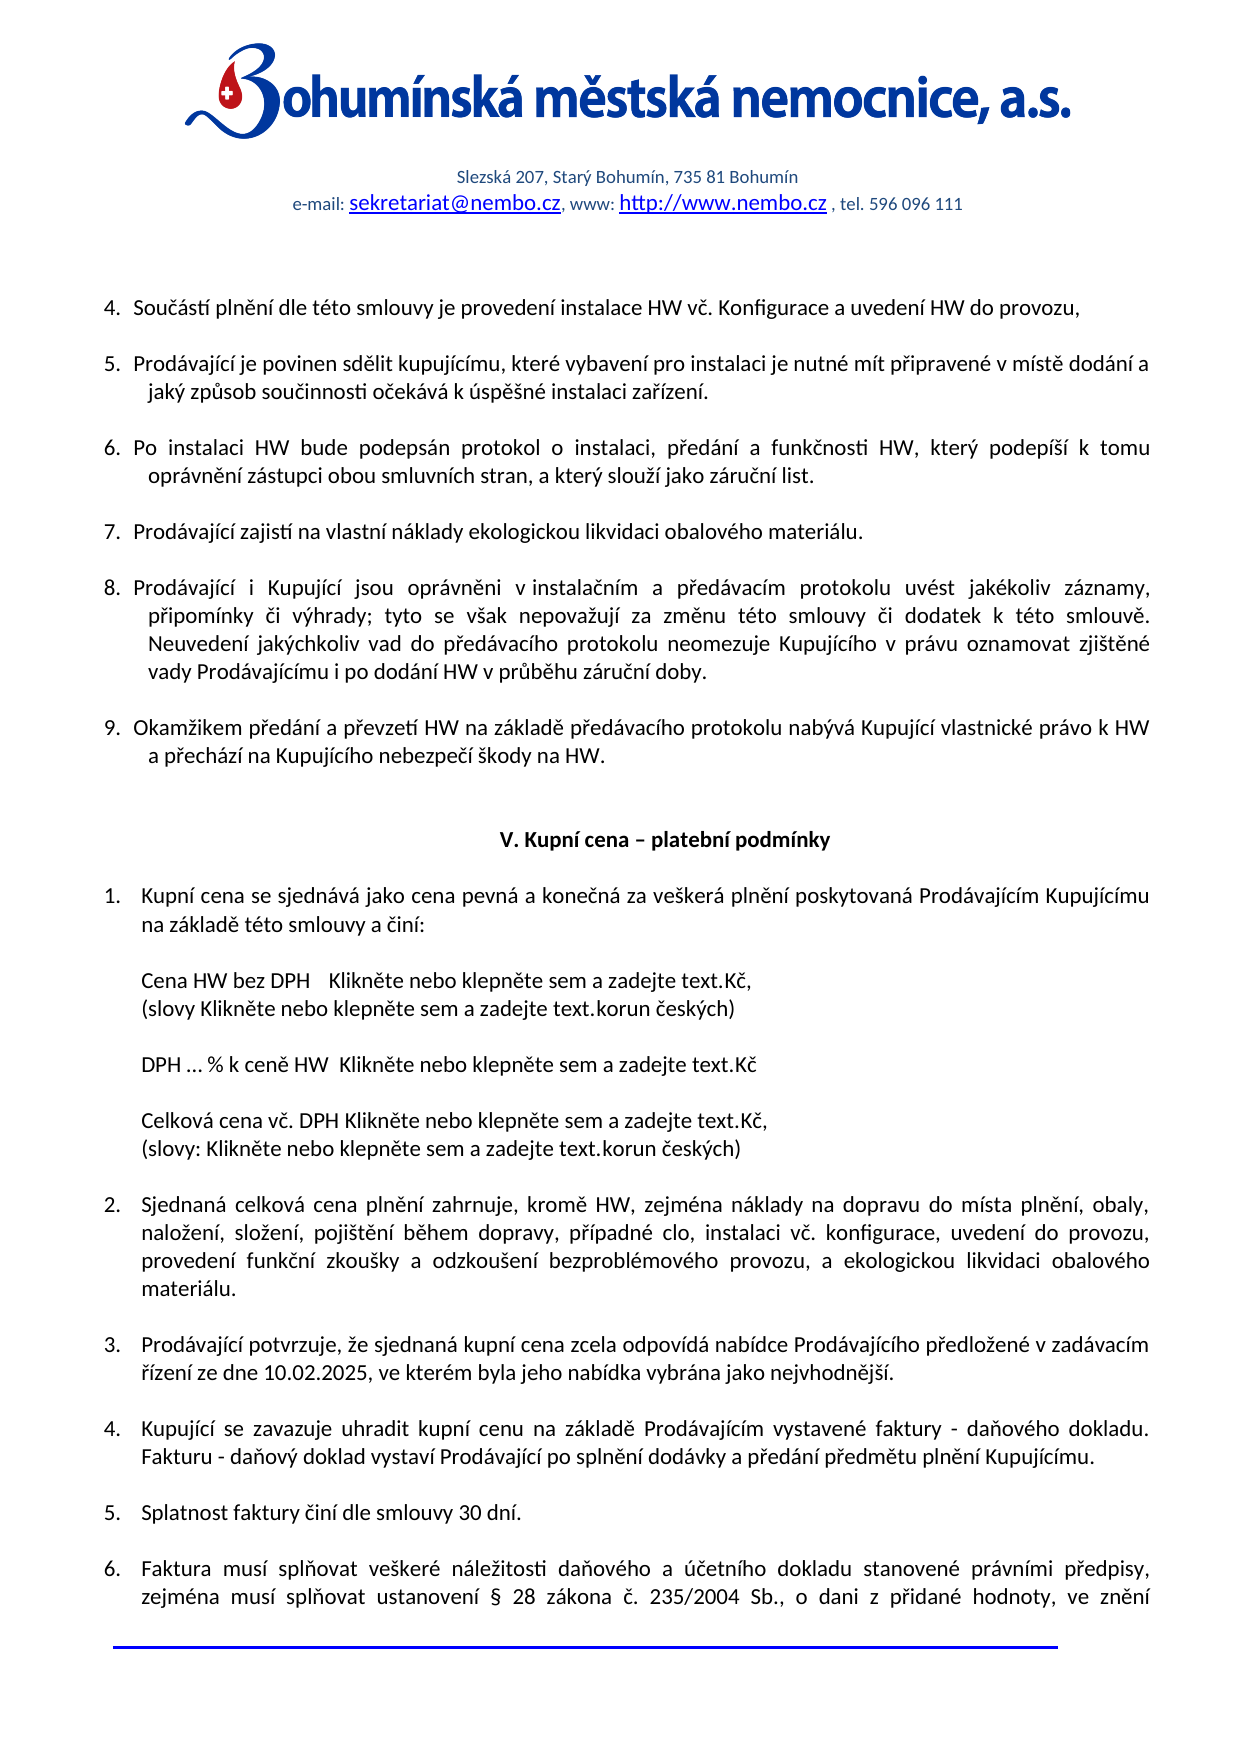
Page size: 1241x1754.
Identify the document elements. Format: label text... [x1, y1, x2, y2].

list Okamžikem předání a převzetí HW na základě předávacího protokolu nabývá Kupující vlastnické právo k HW a přechází na Kupujícího nebezpečí škody na HW. [103, 713, 1152, 769]
list Kupní cena se sjednává jako cena pevná a konečná za veškerá plnění poskytovaná Prodávajícím Kupujícímu na základě této smlouvy a činí: [103, 882, 1152, 938]
text Celková cena vč. DPH Kč, [103, 1106, 1152, 1134]
text (slovy: korun českých) [103, 1134, 1152, 1162]
text DPH … % k ceně HW Kč [103, 1050, 1152, 1078]
list Prodávající je povinen sdělit kupujícímu, které vybavení pro instalaci je nutné mít připravené v místě dodání a jaký způsob součinnosti očekává k úspěšné instalaci zařízení. [103, 349, 1152, 405]
list Prodávající potvrzuje, že sjednaná kupní cena zcela odpovídá nabídce Prodávajícího předložené v zadávacím řízení ze dne 10.02.2025, ve kterém byla jeho nabídka vybrána jako nejvhodnější. [103, 1330, 1152, 1386]
list Po instalaci HW bude podepsán protokol o instalaci, předání a funkčnosti HW, který podepíší k tomu oprávnění zástupci obou smluvních stran, a který slouží jako záruční list. [103, 433, 1152, 489]
list Součástí plnění dle této smlouvy je provedení instalace HW vč. Konfigurace a uvedení HW do provozu, [103, 293, 1152, 321]
list Prodávající i Kupující jsou oprávněni v instalačním a předávacím protokolu uvést jakékoliv záznamy, připomínky či výhrady; tyto se však nepovažují za změnu této smlouvy či dodatek k této smlouvě. Neuvedení jakýchkoliv vad do předávacího protokolu neomezuje Kupujícího v právu oznamovat zjištěné vady Prodávajícímu i po dodání HW v průběhu záruční doby. [103, 573, 1152, 686]
picture [184, 43, 1071, 139]
list Splatnost faktury činí dle smlouvy 30 dní. [103, 1498, 1152, 1526]
list Kupující se zavazuje uhradit kupní cenu na základě Prodávajícím vystavené faktury - daňového dokladu. Fakturu - daňový doklad vystaví Prodávající po splnění dodávky a předání předmětu plnění Kupujícímu. [103, 1414, 1152, 1470]
list Prodávající zajistí na vlastní náklady ekologickou likvidaci obalového materiálu. [103, 517, 1152, 545]
text Cena HW bez DPH Kč, [103, 966, 1152, 994]
text (slovy korun českých) [103, 994, 1152, 1022]
list V. Kupní cena – platební podmínky [178, 826, 1152, 854]
list Sjednaná celková cena plnění zahrnuje, kromě HW, zejména náklady na dopravu do místa plnění, obaly, naložení, složení, pojištění během dopravy, případné clo, instalaci vč. konfigurace, uvedení do provozu, provedení funkční zkoušky a odzkoušení bezproblémového provozu, a ekologickou likvidaci obalového materiálu. [103, 1190, 1152, 1302]
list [103, 1554, 1152, 1610]
